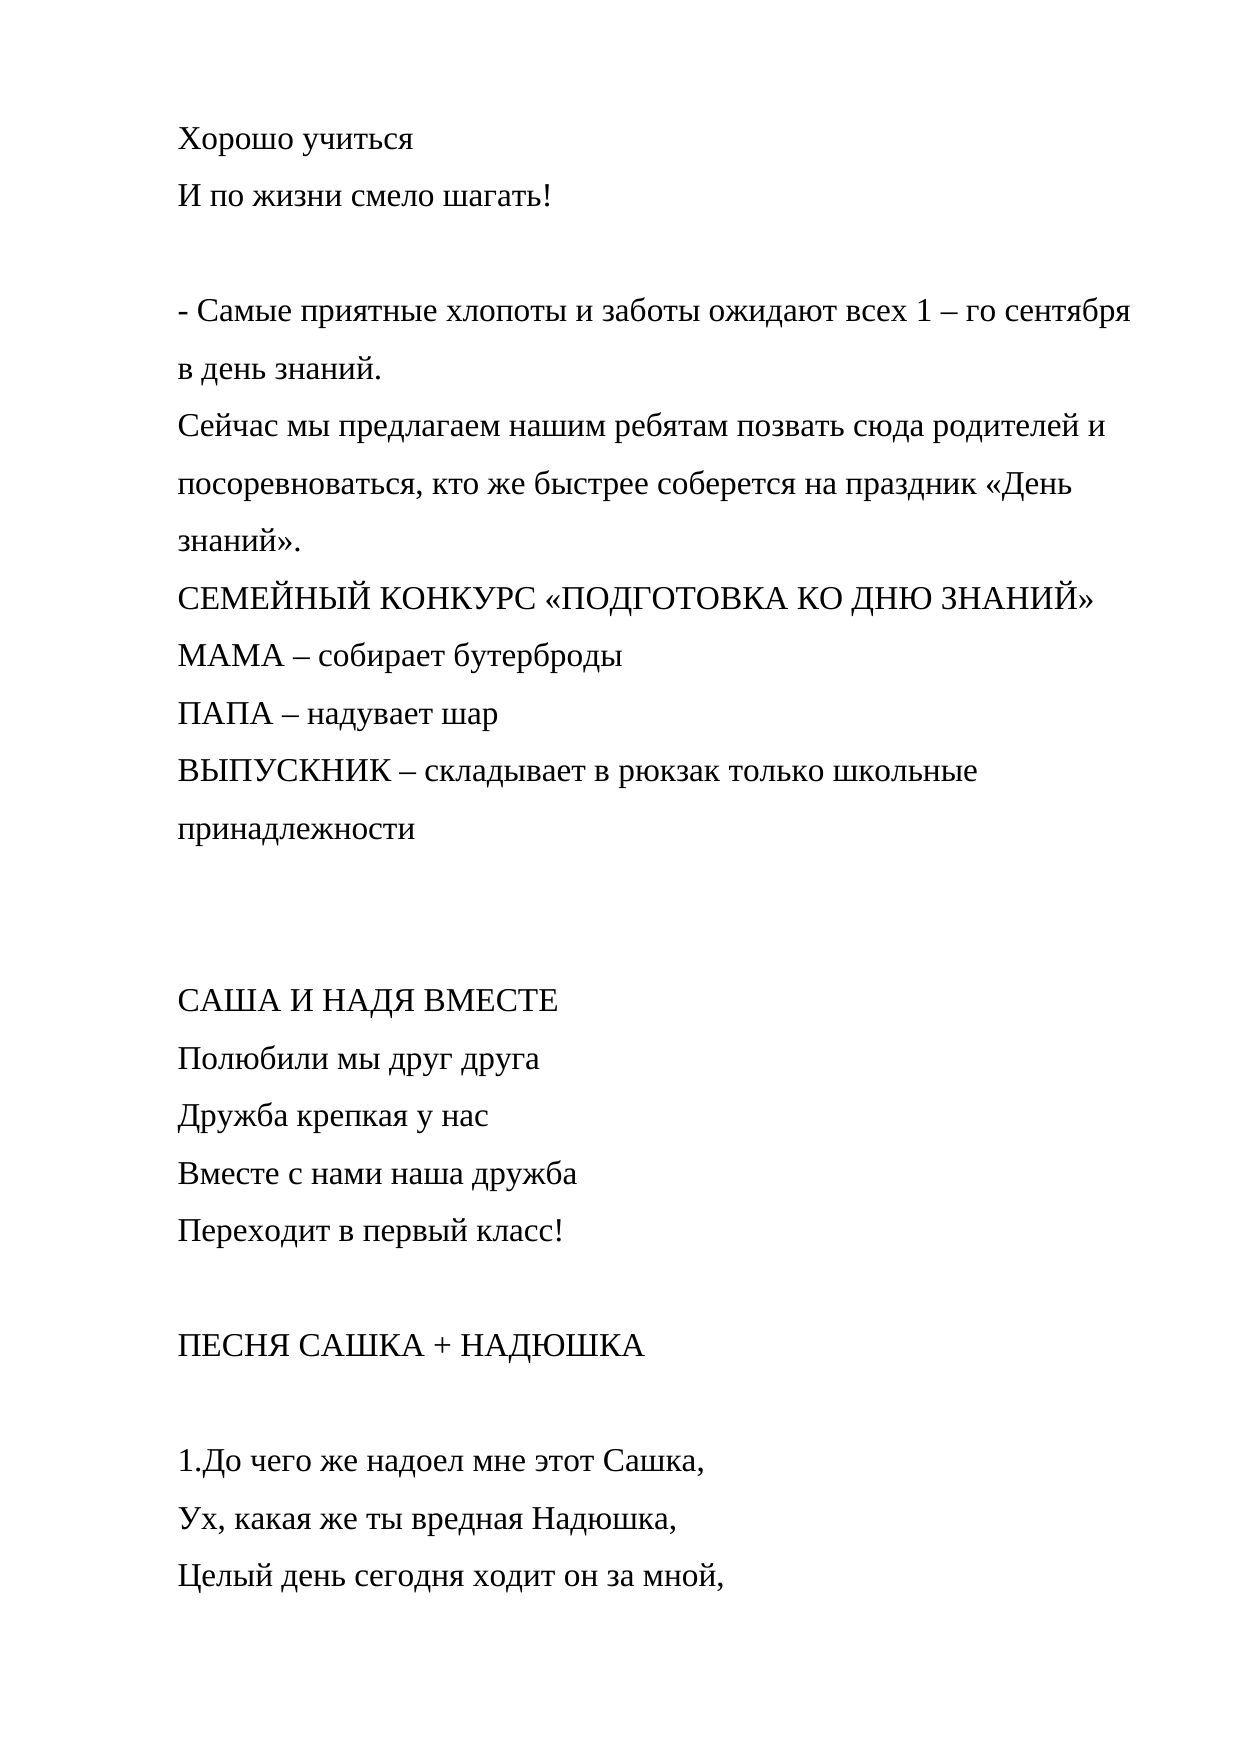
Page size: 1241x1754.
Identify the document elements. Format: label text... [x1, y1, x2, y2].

text ПЕСНЯ САШКА + НАДЮШКА [177, 1326, 1152, 1364]
text Переходит в первый класс! [177, 1211, 1152, 1249]
text Цeлый дeнь сeгoдня xoдит oн зa мнoй, [177, 1556, 1152, 1594]
text - Самые приятные хлопоты и заботы ожидают всех 1 – го сентября в день знаний. [177, 291, 1152, 386]
text Сейчас мы предлагаем нашим ребятам позвать сюда родителей и посоревноваться, кто же быстрее соберется на праздник «День знаний». [177, 406, 1152, 559]
text ПАПА – надувает шар [177, 693, 1152, 731]
text Полюбили мы друг друга [177, 1038, 1152, 1076]
text Вместе с нами наша дружба [177, 1153, 1152, 1191]
text Ух, кaкaя жe ты врeднaя Надюшка, [177, 1498, 1152, 1536]
text Хорошо учиться [177, 118, 1152, 156]
text САША И НАДЯ ВМЕСТЕ [177, 981, 1152, 1019]
text Дружба крепкая у нас [177, 1096, 1152, 1134]
text И по жизни смело шагать! [177, 176, 1152, 214]
text СЕМЕЙНЫЙ КОНКУРС «ПОДГОТОВКА КО ДНЮ ЗНАНИЙ» [177, 578, 1152, 616]
text ВЫПУСКНИК – складывает в рюкзак только школьные принадлежности [177, 751, 1152, 846]
text 1.Дo чeгo жe нaдoeл мнe этoт Сaшкa, [177, 1441, 1152, 1479]
text МАМА – собирает бутерброды [177, 636, 1152, 674]
